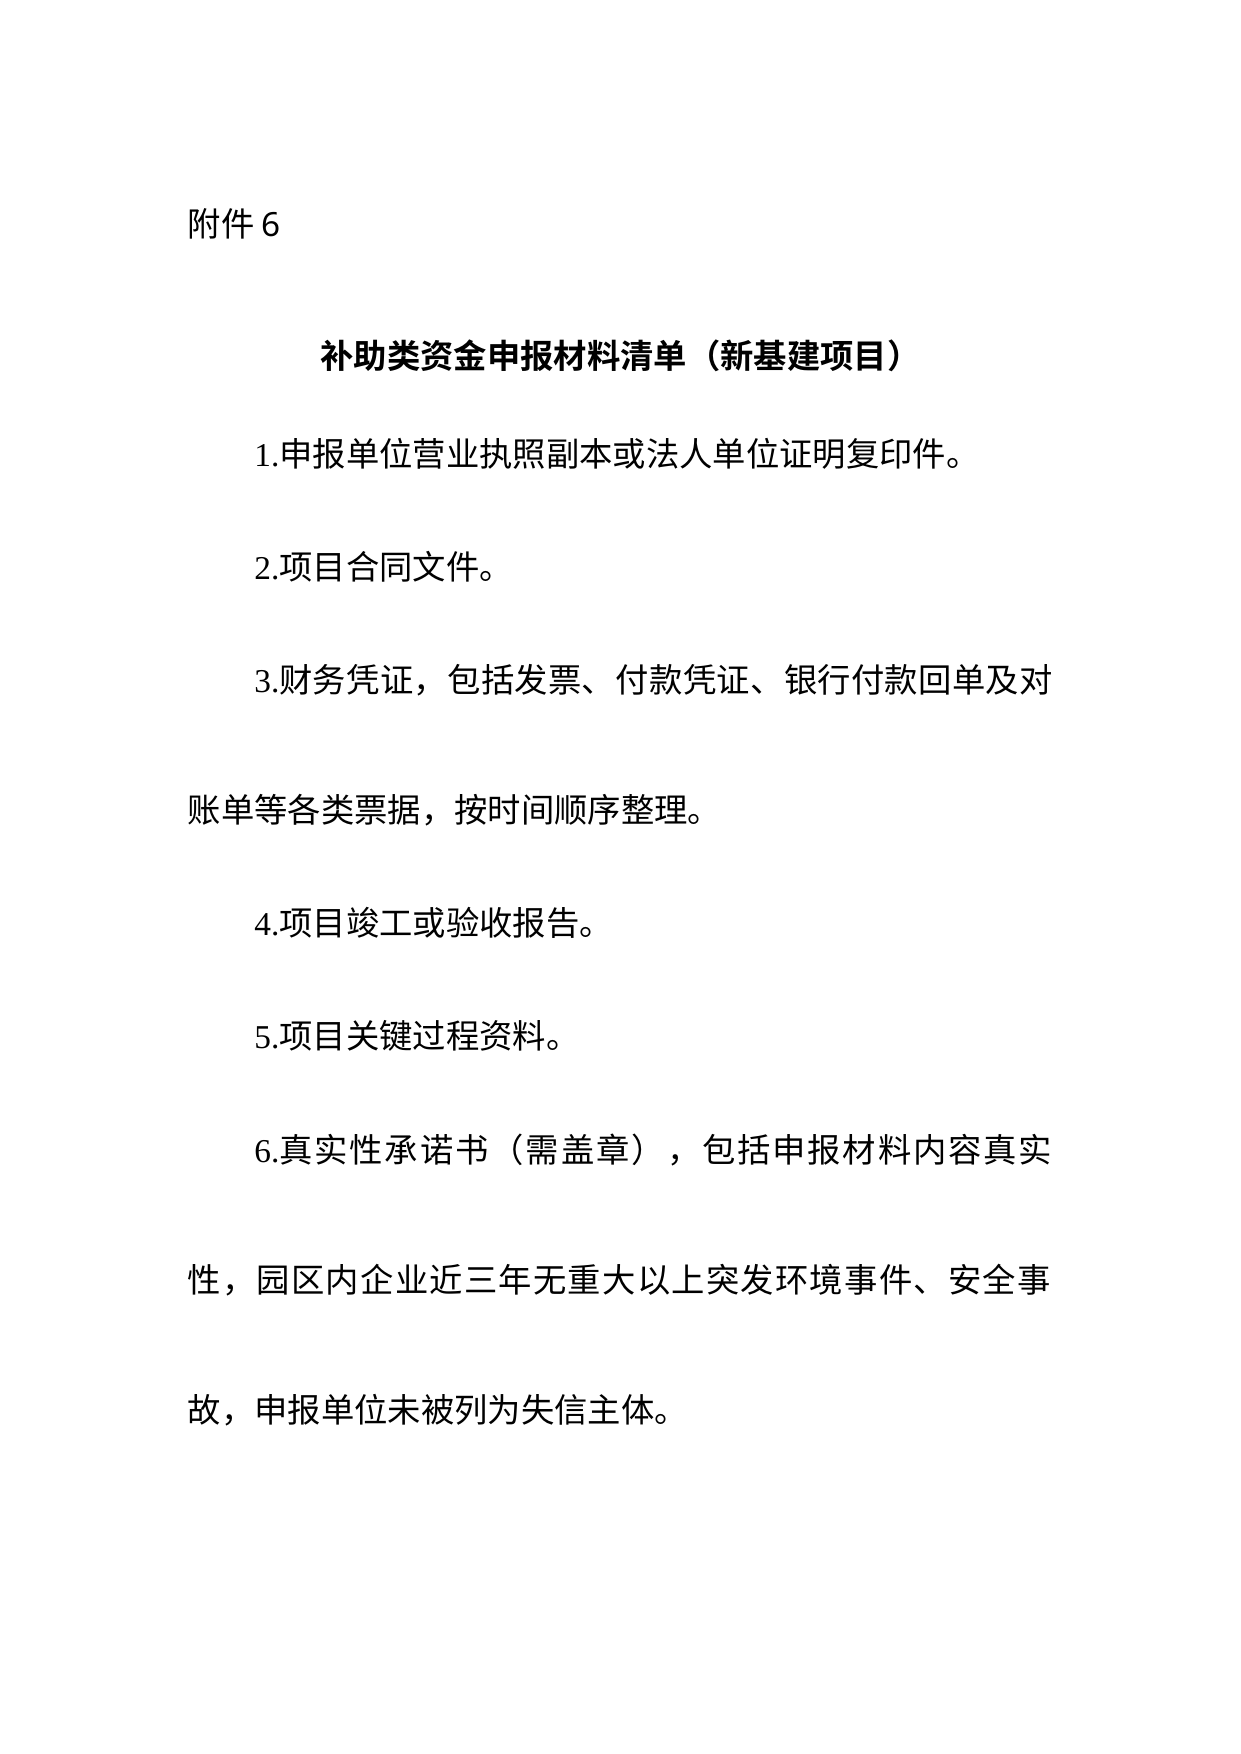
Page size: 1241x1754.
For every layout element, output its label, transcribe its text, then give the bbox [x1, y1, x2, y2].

text 补助类资金申报材料清单（新基建项目） [187, 321, 1053, 386]
subtitle 附件6 [187, 189, 1053, 254]
list 项目竣工或验收报告。 [187, 889, 1053, 954]
list 财务凭证，包括发票、付款凭证、银行付款回单及对账单等各类票据，按时间顺序整理。 [187, 646, 1053, 841]
list 申报单位营业执照副本或法人单位证明复印件。 [187, 419, 1053, 484]
list 项目关键过程资料。 [187, 1002, 1053, 1067]
list 真实性承诺书（需盖章），包括申报材料内容真实性，园区内企业近三年无重大以上突发环境事件、安全事故，申报单位未被列为失信主体。 [187, 1115, 1053, 1440]
list 项目合同文件。 [187, 532, 1053, 597]
